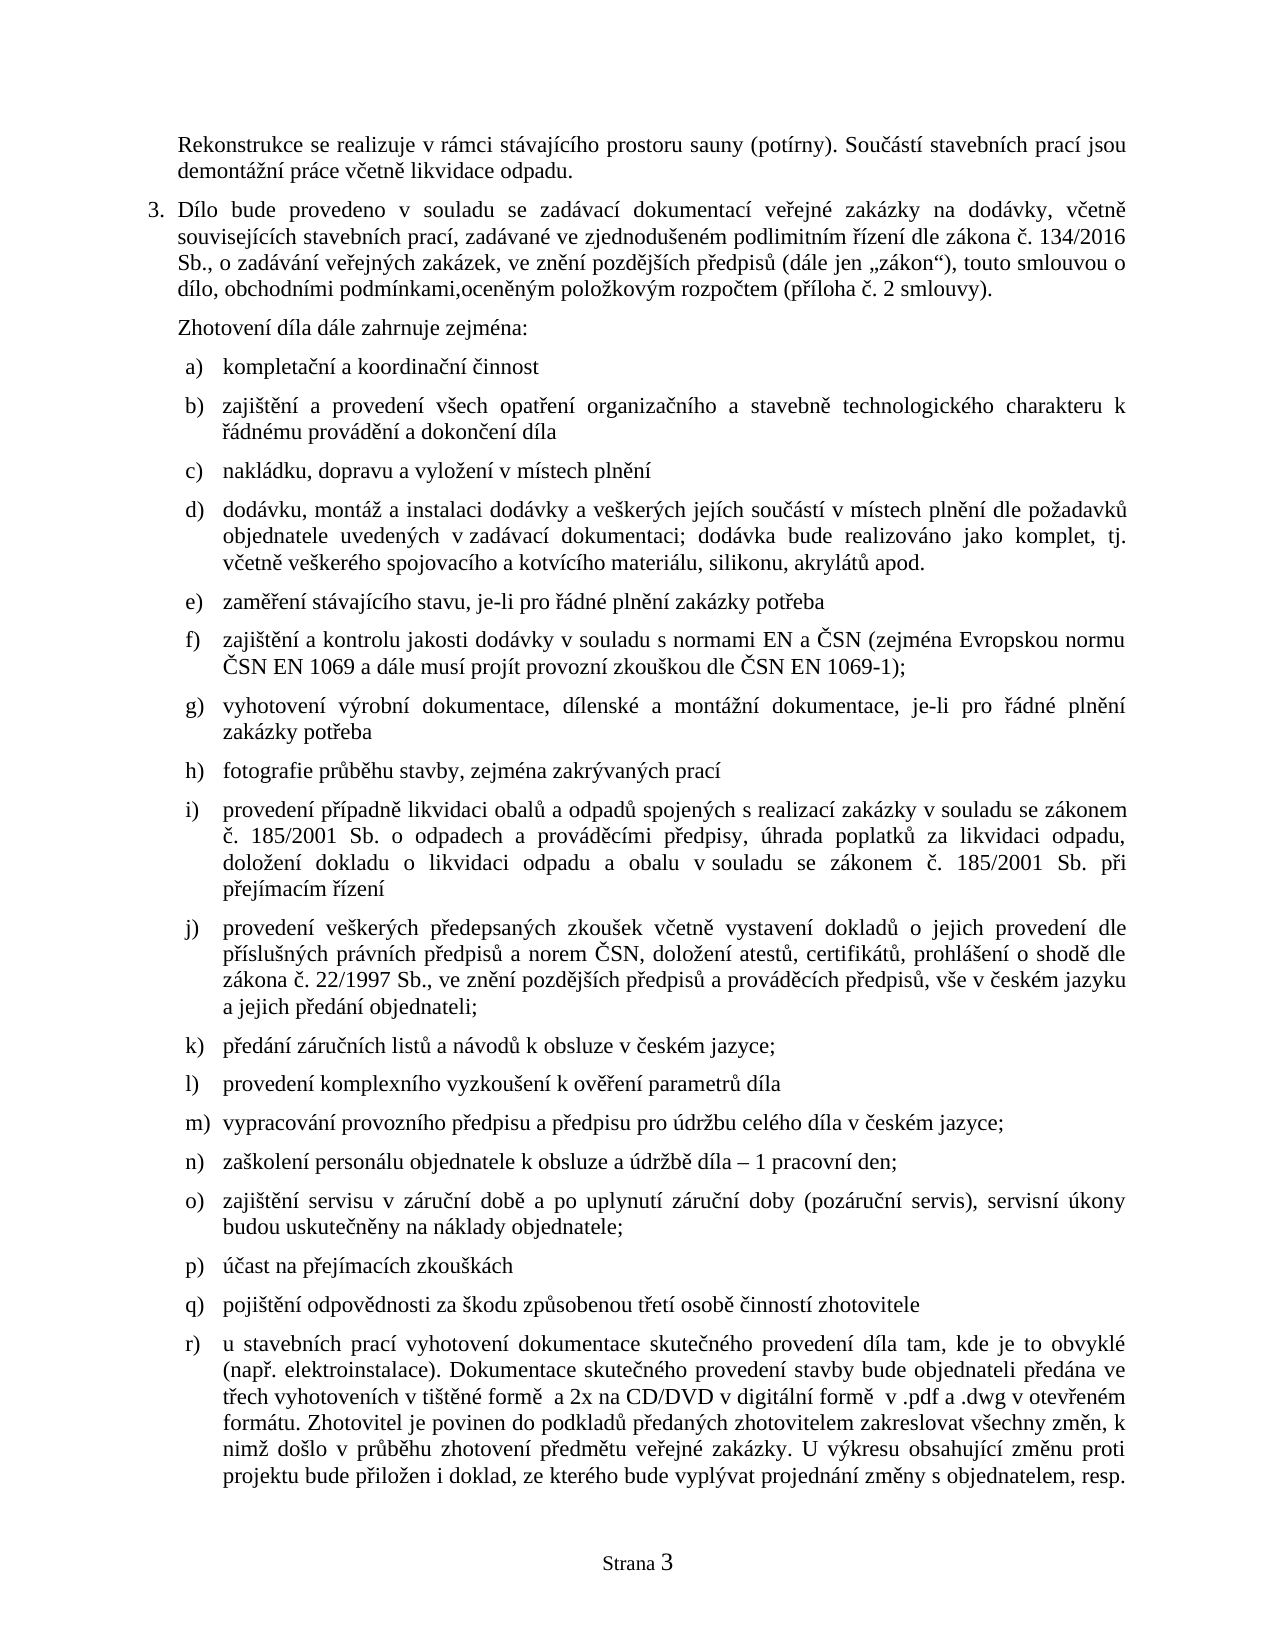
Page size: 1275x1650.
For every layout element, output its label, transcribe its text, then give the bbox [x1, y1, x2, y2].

list provedení veškerých předepsaných zkoušek včetně vystavení dokladů o jejich provedení dle příslušných právních předpisů a norem ČSN, doložení atestů, certifikátů, prohlášení o shodě dle zákona č. 22/1997 Sb., ve znění pozdějších předpisů a prováděcích předpisů, vše v českém jazyku a jejich předání objednateli; [185, 914, 1127, 1019]
list zajištění a kontrolu jakosti dodávky v souladu s normami EN a ČSN (zejména Evropskou normu ČSN EN 1069 a dále musí projít provozní zkouškou dle ČSN EN 1069-1); [185, 627, 1127, 679]
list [185, 1330, 1127, 1488]
list zaměření stávajícího stavu, je-li pro řádné plnění zakázky potřeba [185, 588, 1127, 614]
list provedení komplexního vyzkoušení k ověření parametrů díla [185, 1071, 1127, 1097]
list Dílo bude provedeno v souladu se zadávací dokumentací veřejné zakázky na dodávky, včetně souvisejících stavebních prací, zadávané ve zjednodušeném podlimitním řízení dle zákona č. 134/2016 Sb., o zadávání veřejných zakázek, ve znění pozdějších předpisů (dále jen „zákon“), touto smlouvou o dílo, obchodními podmínkami,oceněným položkovým rozpočtem (příloha č. 2 smlouvy). [148, 196, 1127, 302]
list nakládku, dopravu a vyložení v místech plnění [185, 457, 1127, 484]
list vyhotovení výrobní dokumentace, dílenské a montážní dokumentace, je-li pro řádné plnění zakázky potřeba [185, 692, 1127, 744]
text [148, 131, 1127, 184]
text Zhotovení díla dále zahrnuje zejména: [177, 314, 1127, 341]
list fotografie průběhu stavby, zejména zakrývaných prací [185, 757, 1127, 783]
list vypracování provozního předpisu a předpisu pro údržbu celého díla v českém jazyce; [185, 1109, 1127, 1136]
list dodávku, montáž a instalaci dodávky a veškerých jejích součástí v místech plnění dle požadavků objednatele uvedených v zadávací dokumentaci; dodávka bude realizováno jako komplet, tj. včetně veškerého spojovacího a kotvícího materiálu, silikonu, akrylátů apod. [185, 496, 1127, 575]
list provedení případně likvidaci obalů a odpadů spojených s realizací zakázky v souladu se zákonem č. 185/2001 Sb. o odpadech a prováděcími předpisy, úhrada poplatků za likvidaci odpadu, doložení dokladu o likvidaci odpadu a obalu v souladu se zákonem č. 185/2001 Sb. při přejímacím řízení [185, 796, 1127, 901]
list předání záručních listů a návodů k obsluze v českém jazyce; [185, 1032, 1127, 1058]
list zajištění a provedení všech opatření organizačního a stavebně technologického charakteru k řádnému provádění a dokončení díla [185, 392, 1127, 445]
list zaškolení personálu objednatele k obsluze a údržbě díla – 1 pracovní den; [185, 1148, 1127, 1174]
list účast na přejímacích zkouškách [185, 1252, 1127, 1279]
list pojištění odpovědnosti za škodu způsobenou třetí osobě činností zhotovitele [185, 1291, 1127, 1317]
list kompletační a koordinační činnost [185, 353, 1127, 379]
list zajištění servisu v záruční době a po uplynutí záruční doby (pozáruční servis), servisní úkony budou uskutečněny na náklady objednatele; [185, 1187, 1127, 1240]
